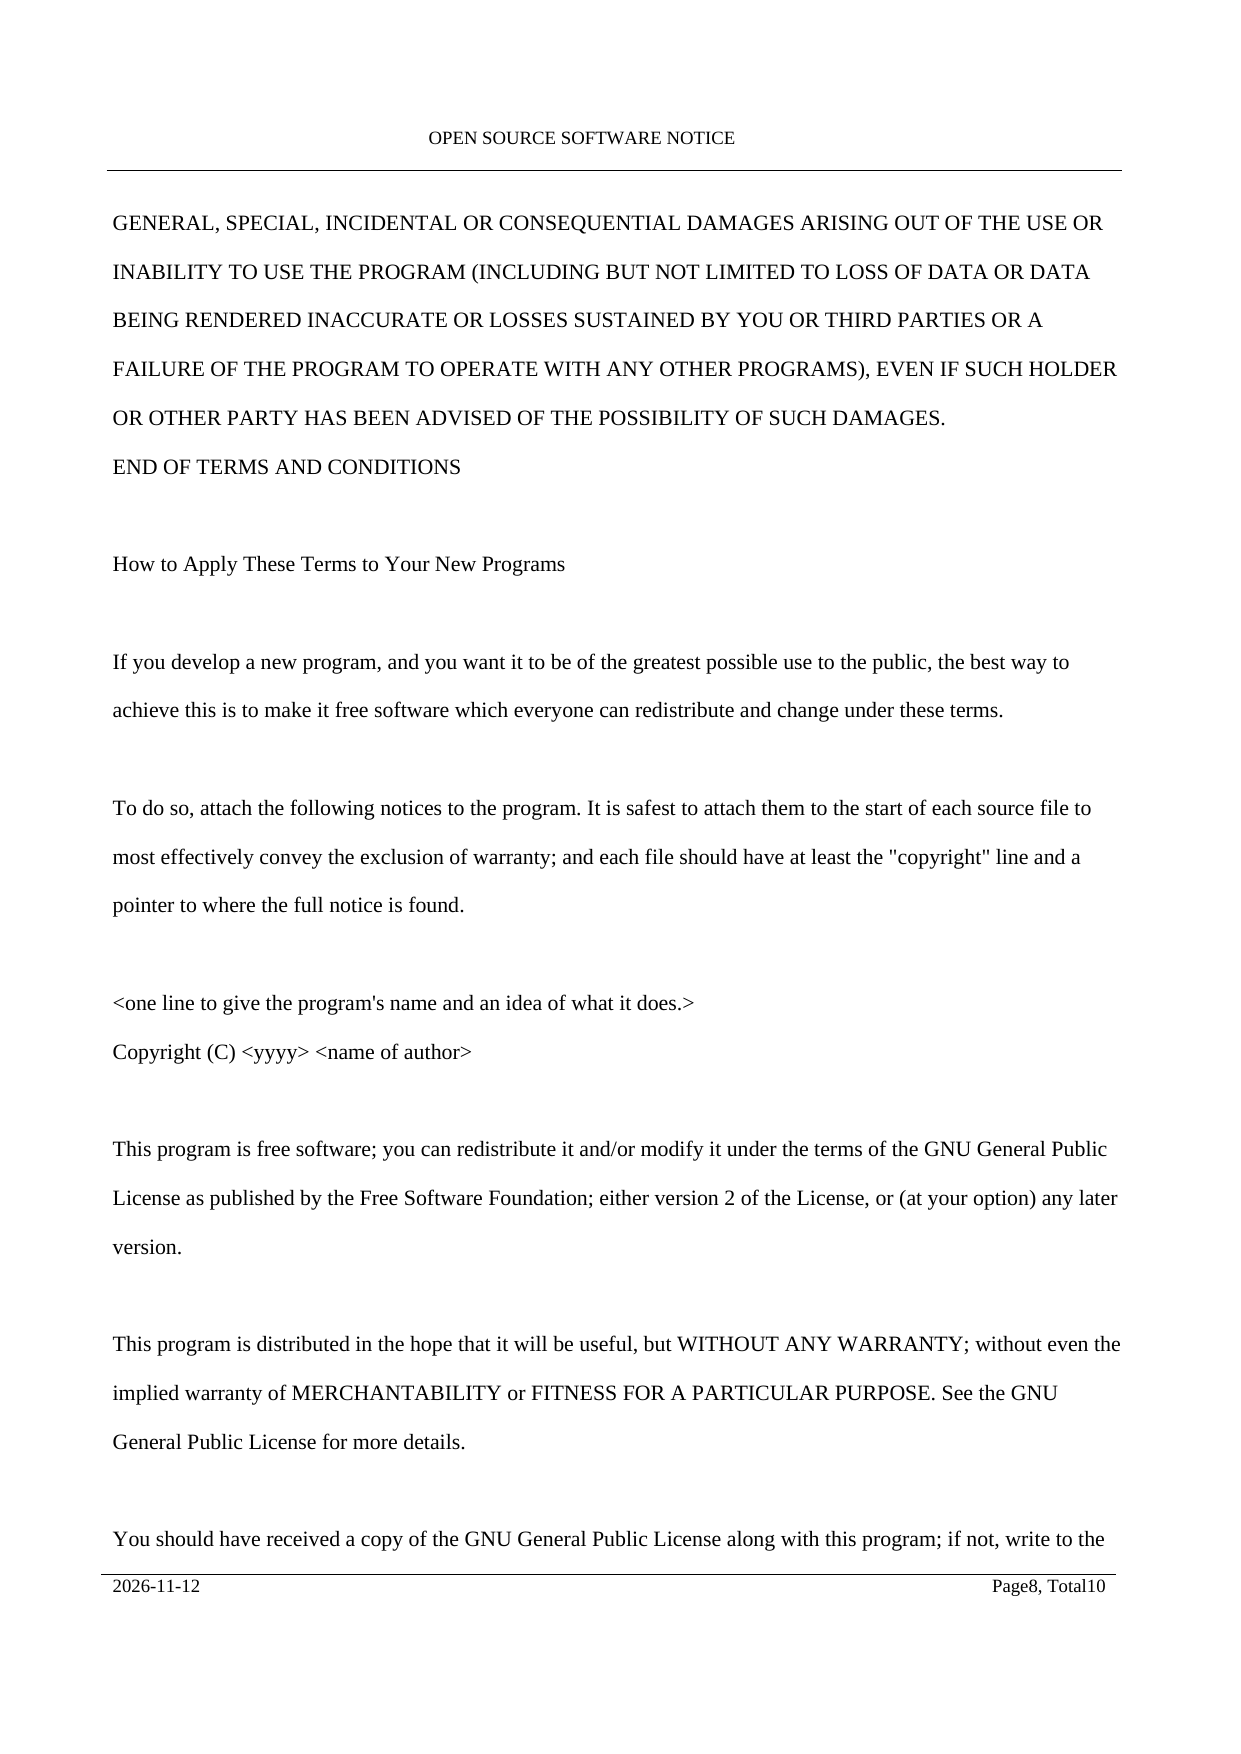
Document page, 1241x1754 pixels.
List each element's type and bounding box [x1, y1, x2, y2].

text [112, 206, 1128, 1555]
